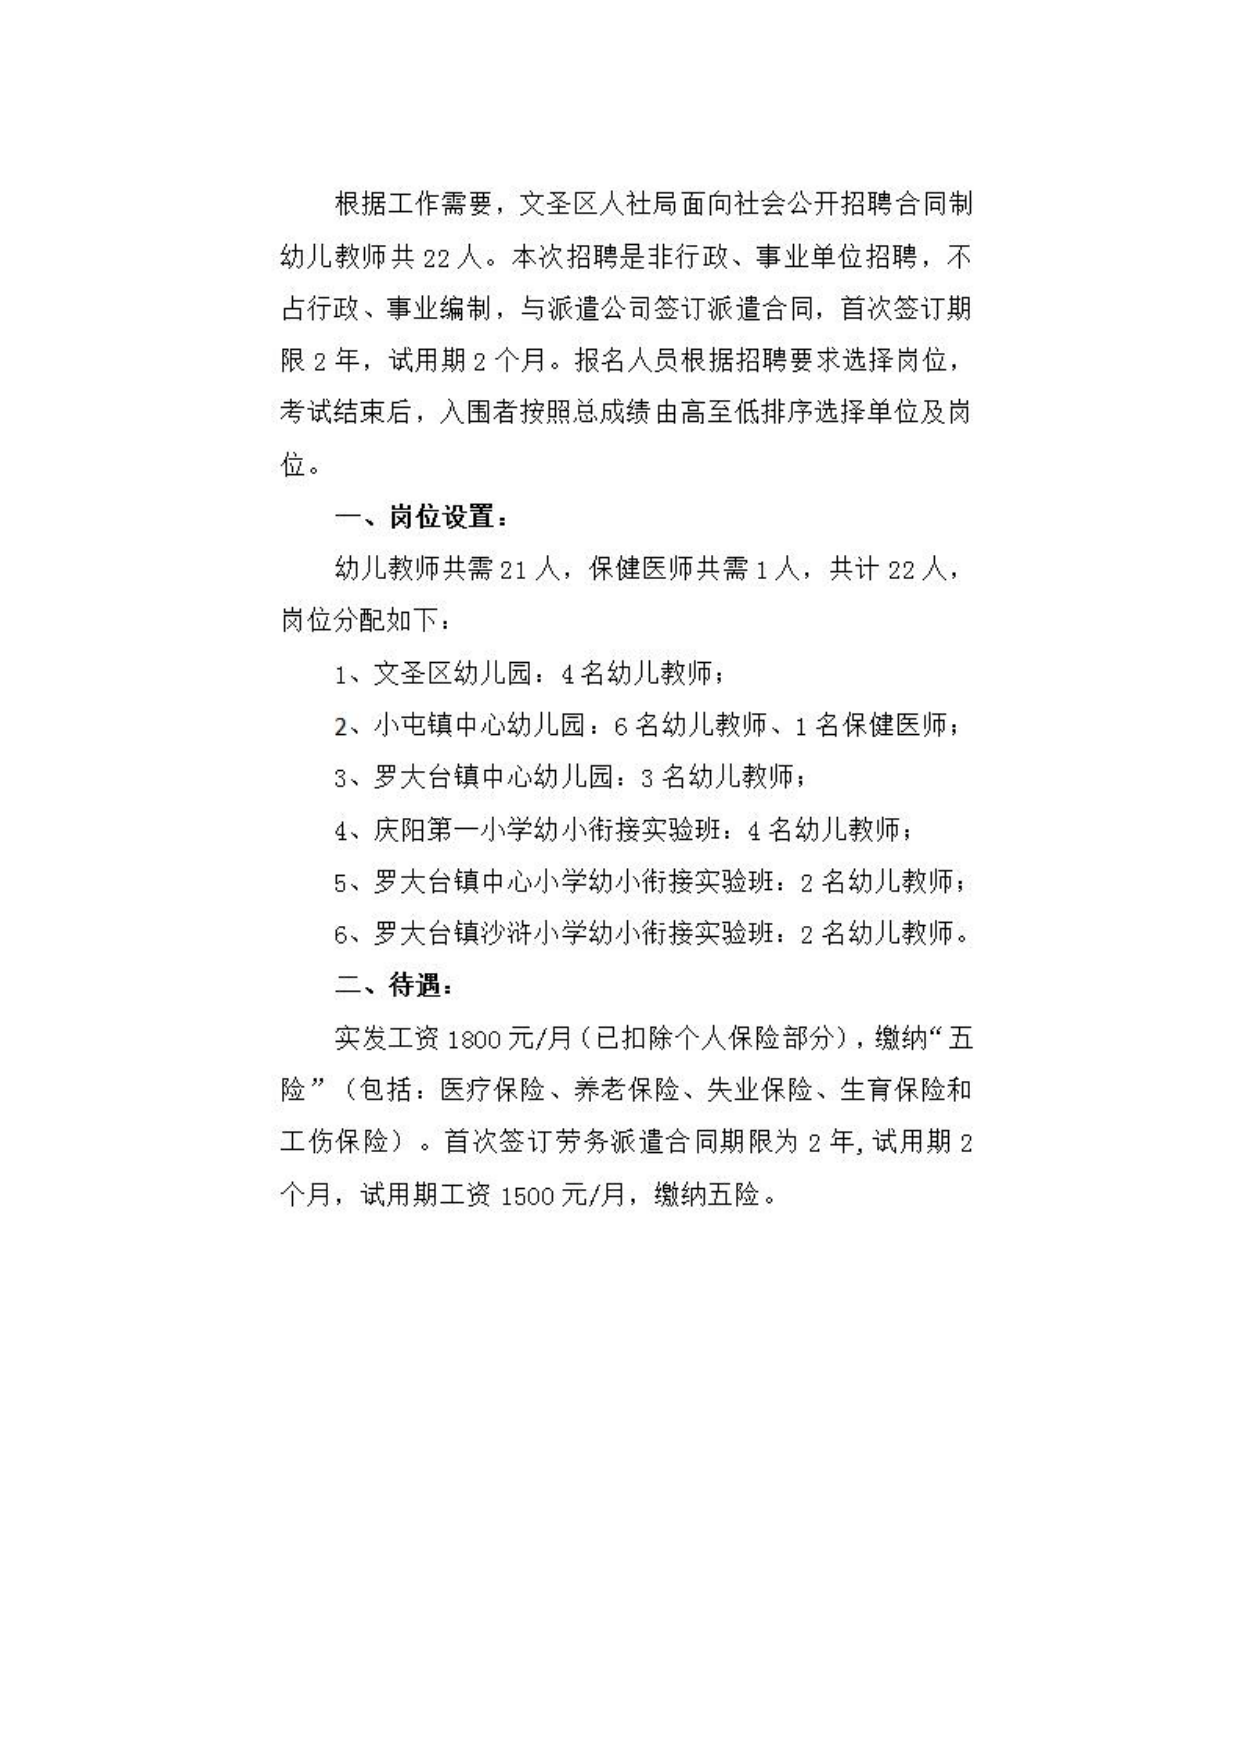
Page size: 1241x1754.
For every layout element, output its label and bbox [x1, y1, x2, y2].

picture [209, 162, 1031, 1235]
